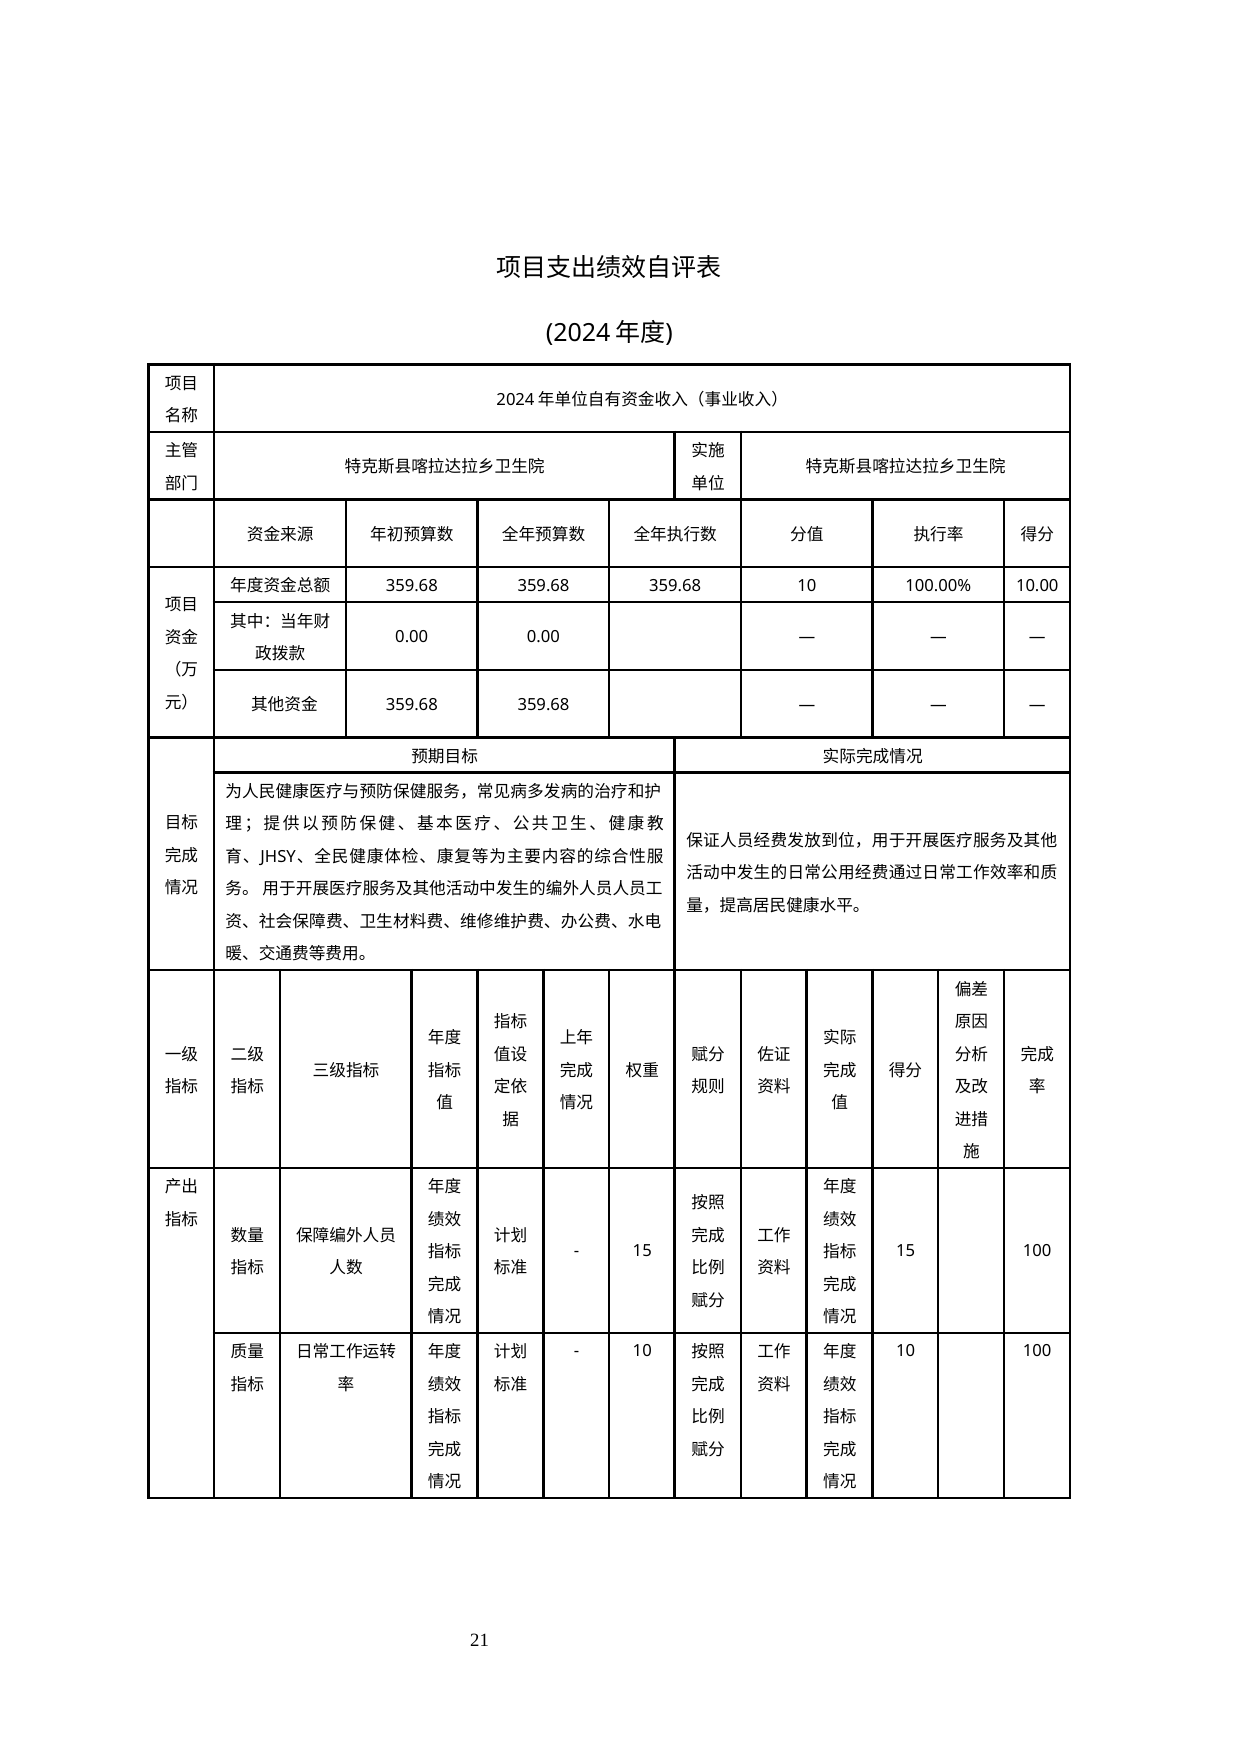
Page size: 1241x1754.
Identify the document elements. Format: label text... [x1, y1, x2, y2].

table_cell 工作资料 [742, 1334, 805, 1497]
table_cell 年初预算数 [347, 501, 476, 566]
table_cell 项目名称 [150, 366, 213, 431]
table_cell 10 [742, 568, 871, 601]
table_cell 359.68 [347, 671, 476, 736]
table_cell — [742, 671, 871, 736]
table_cell 特克斯县喀拉达拉乡卫生院 [742, 433, 1069, 498]
table_cell 年度绩效指标完成情况 [413, 1169, 476, 1331]
table_cell 0.00 [347, 603, 476, 668]
table_cell — [742, 603, 871, 668]
table_cell 上年完成情况 [545, 971, 608, 1166]
table_cell 保证人员经费发放到位，用于开展医疗服务及其他活动中发生的日常公用经费通过日常工作效率和质量，提高居民健康水平。 [676, 774, 1069, 969]
table_cell 实际完成情况 [676, 739, 1069, 771]
table_cell 赋分规则 [676, 971, 740, 1166]
table_cell 10 [610, 1334, 673, 1497]
table_cell 工作资料 [742, 1169, 805, 1331]
table_cell 其他资金 [215, 671, 345, 736]
table_cell 偏差原因分析及改进措施 [939, 971, 1003, 1166]
table_cell [150, 501, 213, 566]
table_cell 100 [1005, 1334, 1069, 1497]
table_cell [610, 603, 740, 668]
table_cell 指标值设定依据 [479, 971, 542, 1166]
table_cell 按照完成比例赋分 [676, 1169, 740, 1331]
table_cell 年度指标值 [413, 971, 476, 1166]
table_cell - [545, 1334, 608, 1497]
table_cell 按照完成比例赋分 [676, 1334, 740, 1497]
table_cell 计划标准 [479, 1334, 542, 1497]
table_cell — [1005, 671, 1069, 736]
table_cell — [874, 671, 1003, 736]
table_cell 年度绩效指标完成情况 [808, 1334, 871, 1497]
table_cell 10.00 [1005, 568, 1069, 601]
table_cell 其中：当年财政拨款 [215, 603, 345, 668]
table_cell 全年执行数 [610, 501, 740, 566]
table_cell 执行率 [874, 501, 1003, 566]
table_cell 质量指标 [215, 1334, 279, 1497]
table_cell 产出指标 [150, 1169, 213, 1497]
table_cell 资金来源 [215, 501, 345, 566]
table_cell 三级指标 [281, 971, 410, 1166]
table_cell 主管部门 [150, 433, 213, 498]
table_cell 保障编外人员人数 [281, 1169, 410, 1331]
table_cell [939, 1334, 1003, 1497]
table_cell 年度绩效指标完成情况 [808, 1169, 871, 1331]
table_cell 15 [610, 1169, 673, 1331]
table_cell 佐证资料 [742, 971, 805, 1166]
table_cell 15 [874, 1169, 937, 1331]
table_cell [610, 671, 740, 736]
table_cell — [874, 603, 1003, 668]
table_cell 100.00% [874, 568, 1003, 601]
table_cell 分值 [742, 501, 871, 566]
table_cell [939, 1169, 1003, 1331]
table_cell 目标完成情况 [150, 739, 213, 969]
table_cell 计划标准 [479, 1169, 542, 1331]
table_cell 一级指标 [150, 971, 213, 1166]
table_cell 10 [874, 1334, 937, 1497]
table_cell 359.68 [610, 568, 740, 601]
table_cell — [1005, 603, 1069, 668]
table_cell 359.68 [347, 568, 476, 601]
table_cell 预期目标 [215, 739, 673, 771]
table_cell 得分 [874, 971, 937, 1166]
table_cell 359.68 [479, 671, 608, 736]
table_cell 100 [1005, 1169, 1069, 1331]
table_cell 完成率 [1005, 971, 1069, 1166]
table_cell 实际完成值 [808, 971, 871, 1166]
table_cell (2024年度) [148, 298, 1070, 363]
table_cell 权重 [610, 971, 673, 1166]
table_cell - [545, 1169, 608, 1331]
table_cell 特克斯县喀拉达拉乡卫生院 [215, 433, 673, 498]
table_cell 数量指标 [215, 1169, 279, 1331]
table_cell 年度资金总额 [215, 568, 345, 601]
table_cell 359.68 [479, 568, 608, 601]
table_cell 0.00 [479, 603, 608, 668]
table_cell 日常工作运转率 [281, 1334, 410, 1497]
table_cell 得分 [1005, 501, 1069, 566]
table_header 项目支出绩效自评表 [148, 233, 1070, 298]
table_cell 全年预算数 [479, 501, 608, 566]
table_cell 年度绩效指标完成情况 [413, 1334, 476, 1497]
table_cell 二级指标 [215, 971, 279, 1166]
table_cell 实施单位 [676, 433, 740, 498]
table_cell 项目资金 （万元） [150, 568, 213, 736]
table_cell 2024年单位自有资金收入（事业收入） [215, 366, 1069, 431]
table_cell 为人民健康医疗与预防保健服务，常见病多发病的治疗和护理；提供以预防保健、基本医疗、公共卫生、健康教育、JHSY、全民健康体检、康复等为主要内容的综合性服务。 用于开展医疗服务及其他活动中发生的编外人员人员工资、社会保障费、卫生材料费、维修维护费、办公费、水电暖、交通费等费用。 [215, 774, 673, 969]
